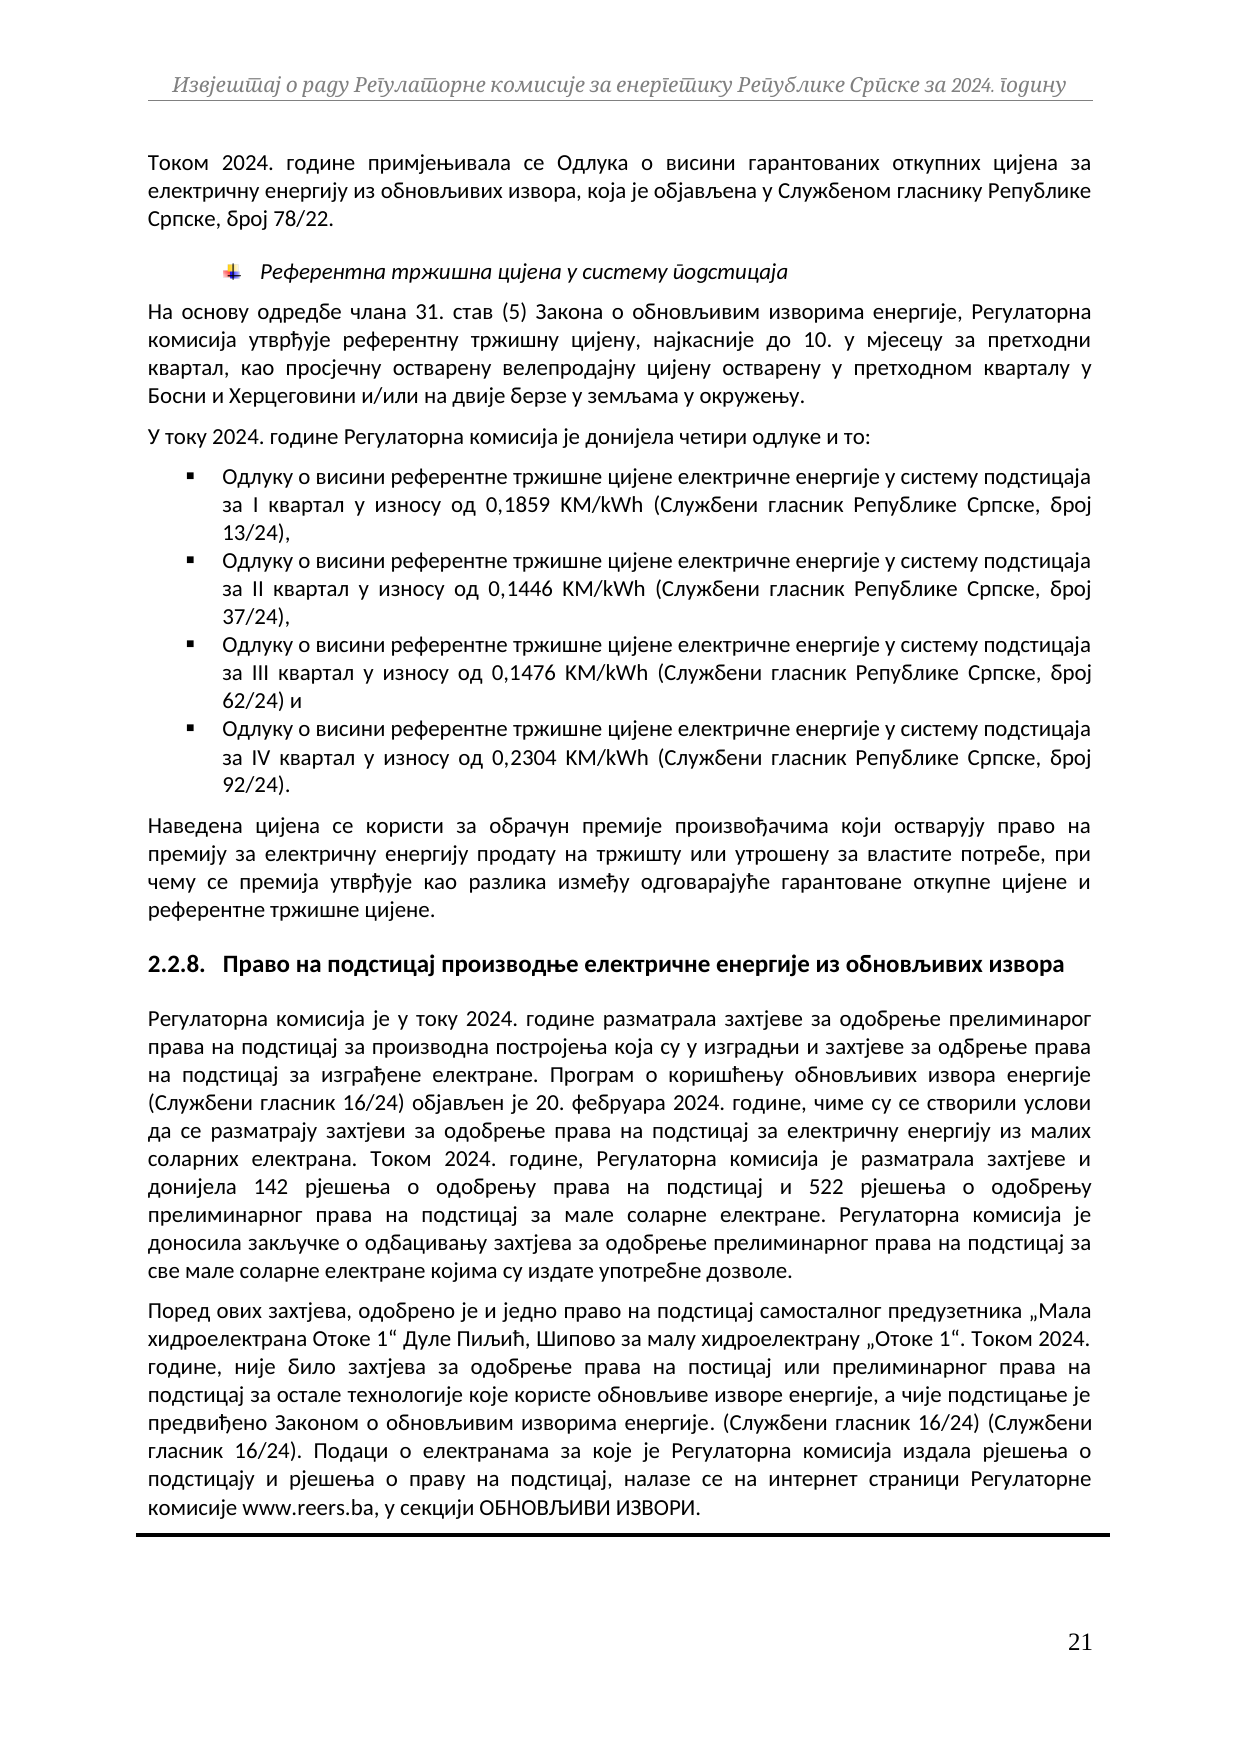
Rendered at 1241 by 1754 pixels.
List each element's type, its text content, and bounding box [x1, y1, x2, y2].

text На основу одредбе члана 31. став (5) Закона о обновљивим изворима енергије, Регулаторна комисија утврђује референтну тржишну цијену, најкасније до 10. у мјесецу за претходни квартал, као просјечну остварену велепродајну цијену остварену у претходном кварталу у Босни и Херцеговини и/или на двије берзе у земљама у окружењу. [148, 297, 1093, 409]
text Регулаторна комисија је у току 2024. године разматрала захтјеве за одобрење прелиминарог права на подстицај за производна постројења која су у изградњи и захтјеве за одбрење права на подстицај за изграђене електране. Програм о коришћењу обновљивих извора енергије (Службени гласник 16/24) објављен је 20. фебруара 2024. године, чиме су се створили услови да се разматрају захтјеви за одобрење права на подстицај за електричну енергију из малих соларних електрана. Током 2024. године, Регулаторна комисија је разматрала захтјеве и донијела 142 рјешења о одобрењу права на подстицај и 522 рјешења о одобрењу прелиминарног права на подстицај за мале соларне електране. Регулаторна комисија је доносила закључке о одбацивању захтјева за одобрење прелиминарног права на подстицај за све мале соларне електране којима су издате употребне дозволе. [148, 1004, 1093, 1284]
list Одлуку о висини референтне тржишне цијене електричне енергије у систему подстицаја за I квартал у износу од 0,1859 KM/kWh (Службени гласник Републике Српске, број 13/24), [185, 462, 1093, 546]
text Наведена цијена се користи за обрачун премије произвођачима који остварују право на премију за електричну енергију продату на тржишту или утрошену за властите потребе, при чему се премија утврђује као разлика између одговарајуће гарантоване откупне цијене и референтне тржишне цијене. [148, 811, 1093, 923]
picture [223, 262, 241, 280]
list Одлуку о висини референтне тржишне цијене електричне енергије у систему подстицаја за II квартал у износу од 0,1446 KM/kWh (Службени гласник Републике Српске, број 37/24), [185, 546, 1093, 631]
subtitle Право на подстицај производње електричне енергије из обновљивих извора [148, 948, 1093, 979]
text У току 2024. године Регулаторна комисија је донијела четири одлуке и то: [148, 422, 1093, 450]
text Током 2024. године примјењивала се Одлука о висини гарантованих откупних цијена за електричну енергију из обновљивих извора, која је објављена у Службеном гласнику Републике Српске, број 78/22. [148, 148, 1093, 232]
list Одлуку о висини референтне тржишне цијене електричне енергије у систему подстицаја за III квартал у износу од 0,1476 KM/kWh (Службени гласник Републике Српске, број 62/24) и [185, 631, 1093, 714]
list Референтна тржишна цијена у систему подстицаја [223, 257, 1093, 285]
list Одлуку о висини референтне тржишне цијене електричне енергије у систему подстицаја за IV квартал у износу од 0,2304 KM/kWh (Службени гласник Републике Српске, број 92/24). [185, 714, 1093, 799]
text Поред ових захтјева, одобрено је и једно право на подстицај самосталног предузетника „Мала хидроелектрана Отоке 1“ Дуле Пиљић, Шипово за малу хидроелектрану „Отоке 1“. Током 2024. године, није било захтјева за одобрење права на постицај или прелиминарног права на подстицај за остале технологије које користе обновљиве изворе енергије, а чије подстицање је предвиђено Законом о обновљивим изворима енергије. (Службени гласник 16/24) (Службени гласник 16/24). Подаци о електранама за које је Регулаторна комисија издала рјешења о подстицају и рјешења о праву на подстицај, налазе се на интернет страници Регулаторне комисије www.reers.ba, у секцији ОБНОВЉИВИ ИЗВОРИ. [148, 1296, 1093, 1521]
